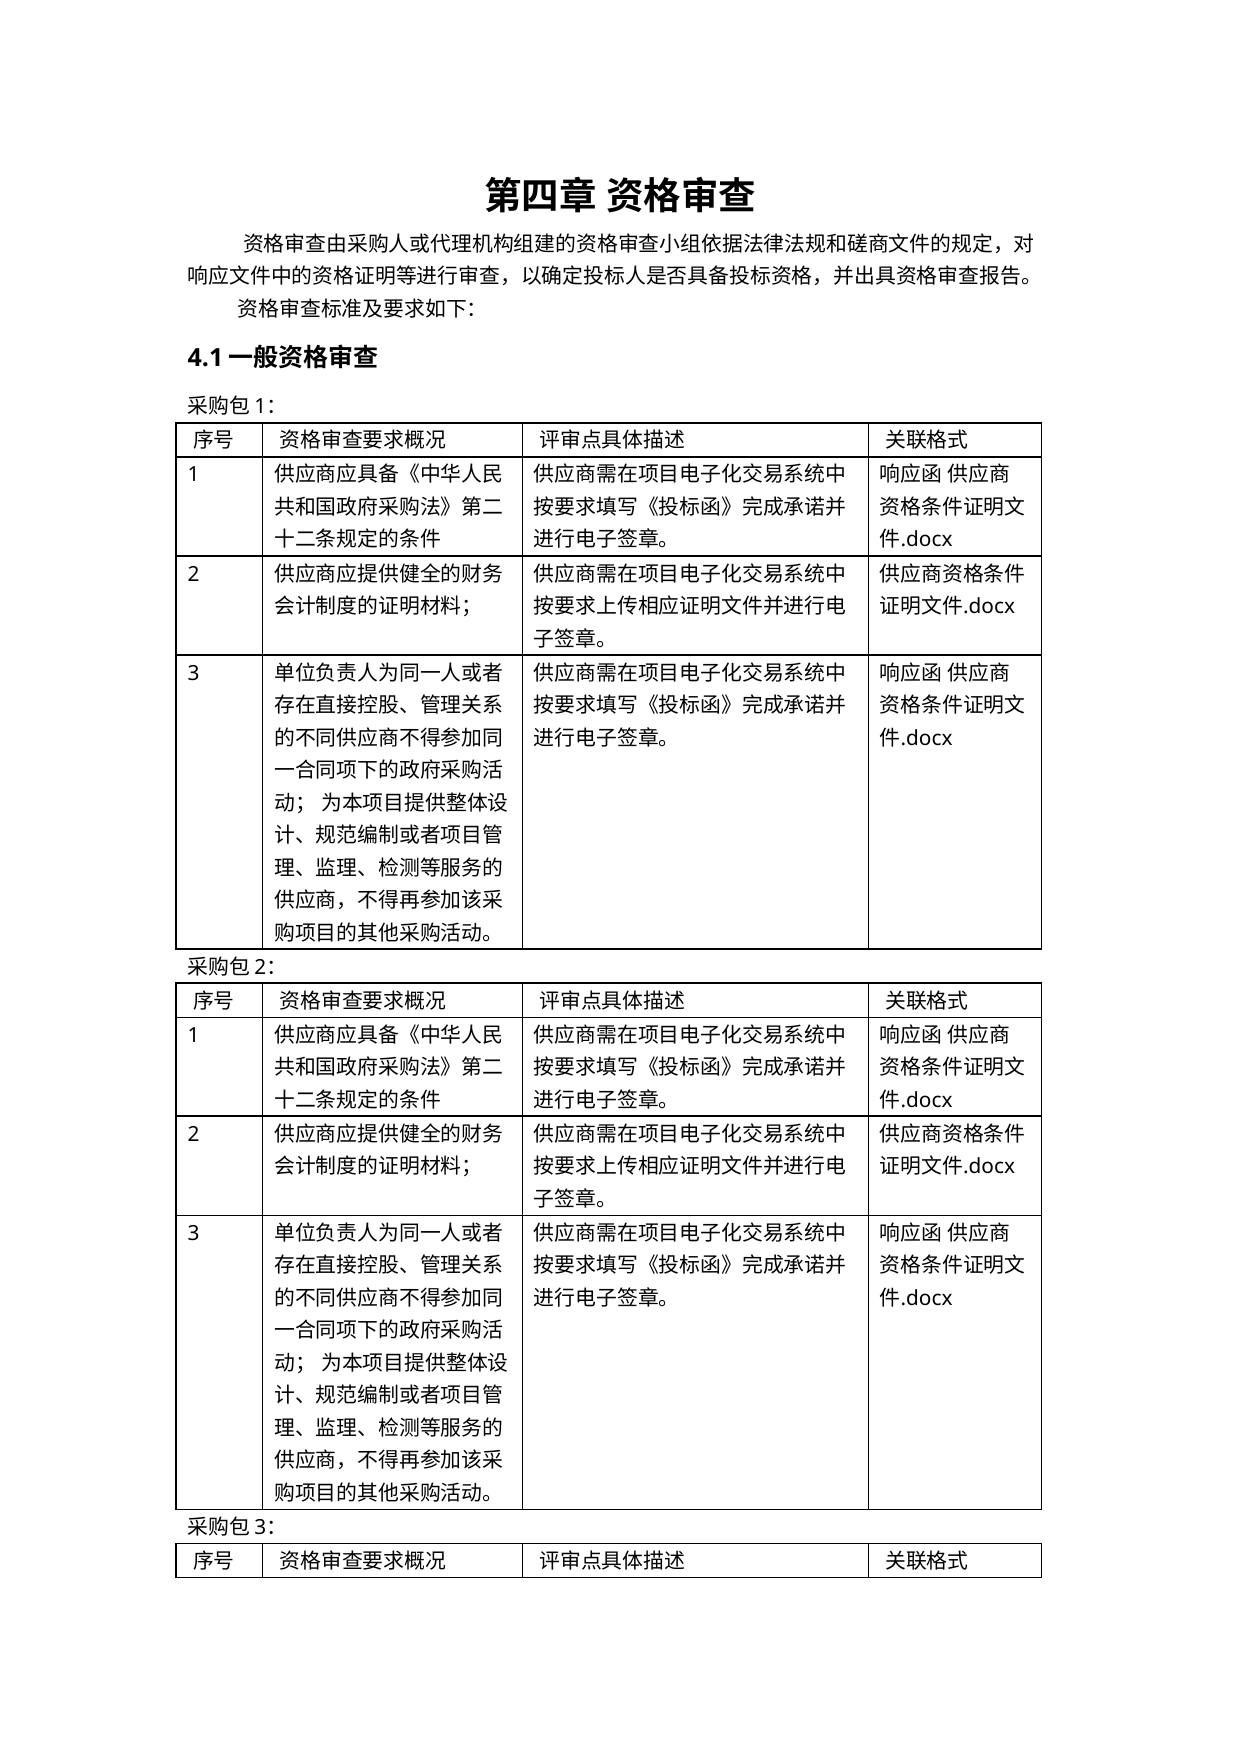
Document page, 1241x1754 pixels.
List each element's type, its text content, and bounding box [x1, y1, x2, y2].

table_cell 3 [177, 1216, 262, 1508]
table_cell 响应函 供应商资格条件证明文件.docx [869, 1018, 1041, 1115]
table_cell 供应商资格条件证明文件.docx [869, 557, 1041, 654]
table_cell 响应函 供应商资格条件证明文件.docx [869, 656, 1041, 948]
text 资格审查由采购人或代理机构组建的资格审查小组依据法律法规和磋商文件的规定，对响应文件中的资格证明等进行审查，以确定投标人是否具备投标资格，并出具资格审查报告。 [187, 227, 1053, 292]
table_header 关联格式 [869, 984, 1041, 1016]
table_header 关联格式 [869, 1544, 1041, 1577]
table_header 序号 [177, 424, 262, 456]
table_cell 供应商应提供健全的财务会计制度的证明材料； [263, 557, 522, 654]
table_cell 单位负责人为同一人或者存在直接控股、管理关系的不同供应商不得参加同一合同项下的政府采购活动； 为本项目提供整体设计、规范编制或者项目管理、监理、检测等服务的供应商，不得再参加该采购项目的其他采购活动。 [263, 656, 522, 948]
table_cell 单位负责人为同一人或者存在直接控股、管理关系的不同供应商不得参加同一合同项下的政府采购活动； 为本项目提供整体设计、规范编制或者项目管理、监理、检测等服务的供应商，不得再参加该采购项目的其他采购活动。 [263, 1216, 522, 1508]
table_cell 供应商应具备《中华人民共和国政府采购法》第二十二条规定的条件 [263, 458, 522, 555]
table_header 关联格式 [869, 424, 1041, 456]
table_header 资格审查要求概况 [263, 424, 522, 456]
table_cell 供应商需在项目电子化交易系统中按要求填写《投标函》完成承诺并进行电子签章。 [523, 1216, 868, 1508]
table_header 评审点具体描述 [523, 424, 868, 456]
table_cell 2 [177, 1117, 262, 1214]
table_header 评审点具体描述 [523, 1544, 868, 1577]
table_header 资格审查要求概况 [263, 984, 522, 1016]
table_cell 2 [177, 557, 262, 654]
table_header 序号 [177, 984, 262, 1016]
text 采购包2： [187, 950, 1053, 982]
table_header 评审点具体描述 [523, 984, 868, 1016]
table_header 序号 [177, 1544, 262, 1577]
table_cell 供应商需在项目电子化交易系统中按要求填写《投标函》完成承诺并进行电子签章。 [523, 656, 868, 948]
table_header 资格审查要求概况 [263, 1544, 522, 1577]
table_cell 3 [177, 656, 262, 948]
table_cell 1 [177, 458, 262, 555]
text 第四章 资格审查 [187, 162, 1053, 227]
table_cell 供应商应具备《中华人民共和国政府采购法》第二十二条规定的条件 [263, 1018, 522, 1115]
table_cell 供应商资格条件证明文件.docx [869, 1117, 1041, 1214]
text 4.1一般资格审查 [187, 324, 1053, 389]
table_cell 供应商需在项目电子化交易系统中按要求上传相应证明文件并进行电子签章。 [523, 1117, 868, 1214]
table_cell 供应商需在项目电子化交易系统中按要求填写《投标函》完成承诺并进行电子签章。 [523, 458, 868, 555]
table_cell 响应函 供应商资格条件证明文件.docx [869, 458, 1041, 555]
table_cell 供应商需在项目电子化交易系统中按要求上传相应证明文件并进行电子签章。 [523, 557, 868, 654]
table_cell 供应商需在项目电子化交易系统中按要求填写《投标函》完成承诺并进行电子签章。 [523, 1018, 868, 1115]
table_cell 供应商应提供健全的财务会计制度的证明材料； [263, 1117, 522, 1214]
table_cell 1 [177, 1018, 262, 1115]
text 采购包1： [187, 389, 1053, 422]
text 采购包3： [187, 1510, 1053, 1543]
table_cell 响应函 供应商资格条件证明文件.docx [869, 1216, 1041, 1508]
text 资格审查标准及要求如下： [187, 292, 1053, 324]
